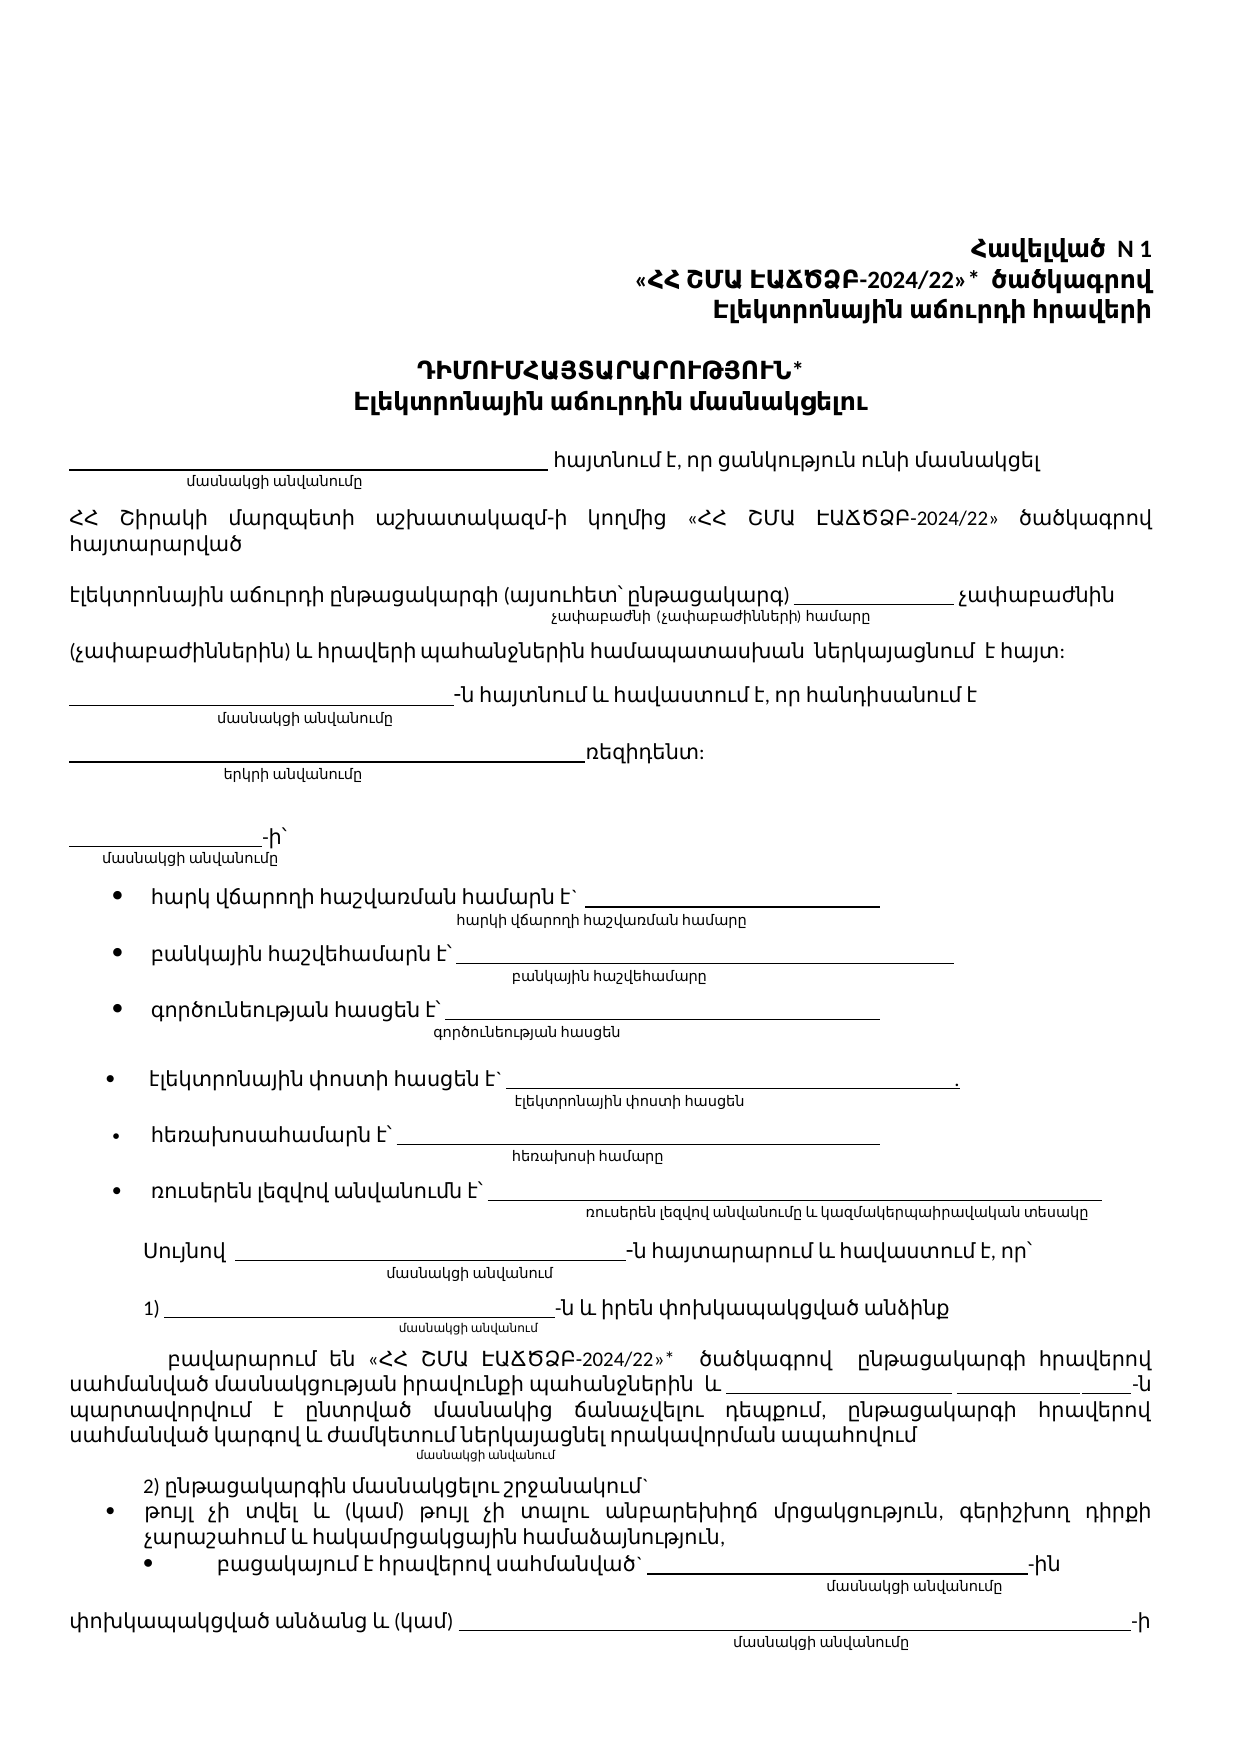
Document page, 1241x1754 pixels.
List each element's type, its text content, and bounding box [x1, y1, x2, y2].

text ռուսերեն լեզվով անվանումը և կազմակերպաիրավական տեսակը [512, 1203, 1152, 1234]
text մասնակցի անվանում [69, 1321, 1152, 1346]
text մասնակցի անվանումը [69, 1577, 1152, 1608]
list ռուսերեն լեզվով անվանումն է՝ [113, 1178, 1152, 1203]
text բանկային հաշվեհամարը [438, 967, 1152, 997]
text երկրի անվանումը [69, 765, 1152, 796]
text մասնակցի անվանում [69, 1448, 1152, 1473]
list հարկ վճարողի հաշվառման համարն է` [113, 880, 1152, 911]
text Էլեկտրոնային աճուրդի հրավերի [69, 294, 1152, 325]
text մասնակցի անվանումը [69, 1633, 1152, 1664]
text մասնակցի անվանում [69, 1264, 1152, 1295]
list գործունեության հասցեն է՝ [113, 997, 1152, 1023]
text ՀՀ Շիրակի մարզպետի աշխատակազմ-ի կողմից «ՀՀ ՇՄԱ ԷԱՃԾՁԲ-2024/22» ծածկագրով հայտարարված [69, 503, 1152, 556]
text (չափաբաժիններին) և հրավերի պահանջներին համապատասխան ներկայացնում է հայտ: [69, 638, 1152, 663]
text էլեկտրոնային աճուրդի ընթացակարգի (այսուհետ՝ ընթացակարգ) չափաբաժնին [69, 582, 1152, 607]
text հայտնում է, որ ցանկություն ունի մասնակցել [69, 447, 1152, 472]
list հեռախոսահամարն է՝ [113, 1122, 1152, 1148]
list էլեկտրոնային փոստի հասցեն է` . [107, 1066, 1152, 1092]
subtitle Էլեկտրոնային աճուրդին մասնակցելու [69, 386, 1152, 417]
list բանկային հաշվեհամարն է՝ [113, 941, 1152, 967]
text հեռախոսի համարը [438, 1148, 1152, 1178]
text էլեկտրոնային փոստի հասցեն [69, 1092, 1152, 1122]
text 1) -ն և իրեն փոխկապակցված անձինք [69, 1295, 1152, 1321]
list բացակայում է հրավերով սահմանված` -ին [69, 1549, 1152, 1577]
text ԴԻՄՈՒՄՀԱՅՏԱՐԱՐՈՒԹՅՈՒՆ* [69, 356, 1152, 386]
text ռեզիդենտ: [69, 739, 1152, 765]
text չափաբաժնի (չափաբաժինների) համարը [69, 607, 1152, 638]
text մասնակցի անվանումը [69, 850, 1152, 880]
text -ն հայտնում և հավաստում է, որ հանդիսանում է [69, 678, 1152, 709]
text փոխկապակցված անձանց և (կամ) -ի [69, 1608, 1152, 1633]
text «ՀՀ ՇՄԱ ԷԱՃԾՁԲ-2024/22»* ծածկագրով [69, 264, 1152, 294]
text 2) ընթացակարգին մասնակցելու շրջանակում` [69, 1473, 1152, 1498]
text Սույնով -ն հայտարարում և հավաստում է, որ՝ [69, 1234, 1152, 1264]
text մասնակցի անվանումը [69, 709, 1152, 739]
text մասնակցի անվանումը [69, 472, 1152, 503]
text գործունեության հասցեն [69, 1023, 1152, 1053]
text -ի՝ [69, 824, 1152, 850]
list թույլ չի տվել և (կամ) թույլ չի տալու անբարեխիղճ մրցակցություն, գերիշխող դիրքի չարաշահում և հակամրցակցային համաձայնություն, [107, 1498, 1152, 1549]
text բավարարում են «ՀՀ ՇՄԱ ԷԱՃԾՁԲ-2024/22»* ծածկագրով ընթացակարգի հրավերով սահմանված մասնակցության իրավունքի պահանջներին և -ն պարտավորվում է ընտրված մասնակից ճանաչվելու դեպքում, ընթացակարգի հրավերով սահմանված կարգով և ժամկետում ներկայացնել որակավորման ապահովում [69, 1346, 1152, 1448]
text հարկի վճարողի հաշվառման համարը [69, 911, 1152, 941]
text Հավելված N 1 [69, 233, 1152, 264]
